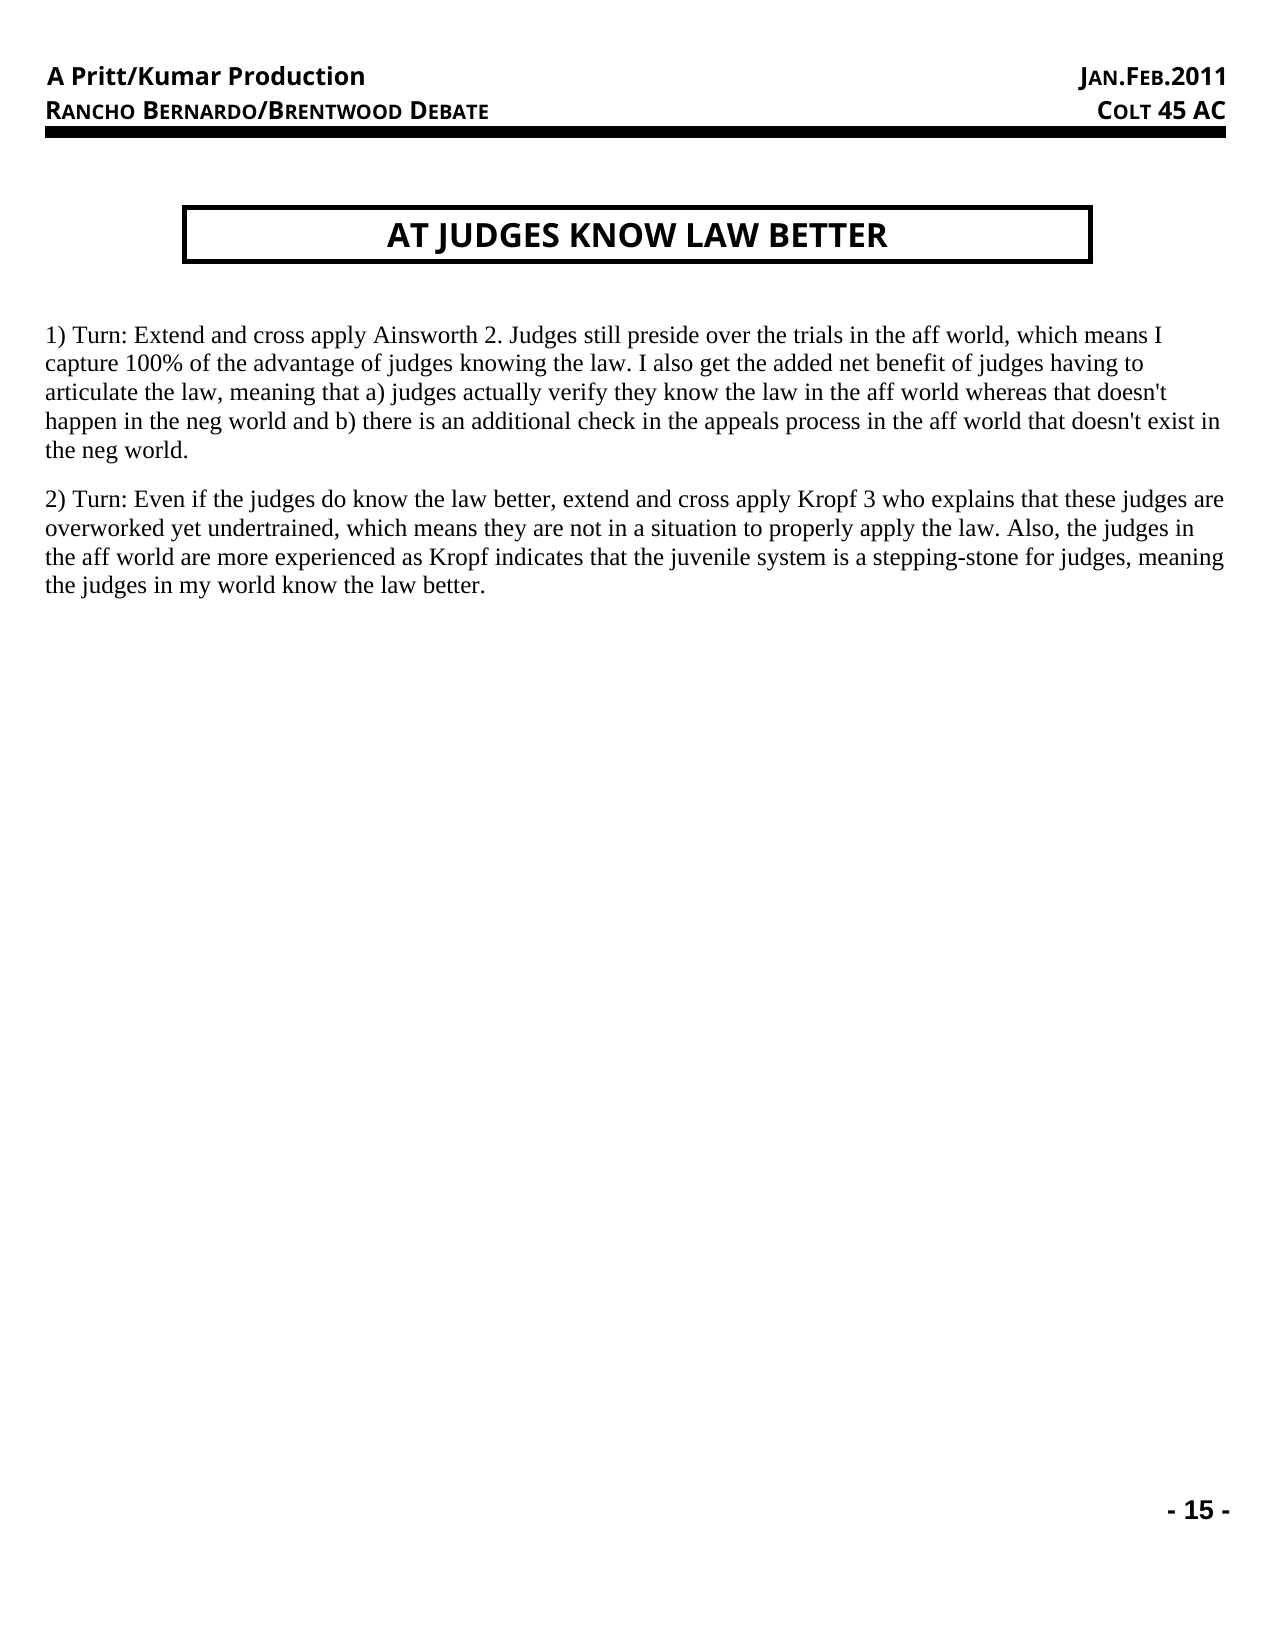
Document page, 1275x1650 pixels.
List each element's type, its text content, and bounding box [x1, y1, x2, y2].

title at judges know law better [187, 210, 1088, 259]
text 1) Turn: Extend and cross apply Ainsworth 2. Judges still preside over the trials in the aff world, which means I capture 100% of the advantage of judges knowing the law. I also get the added net benefit of judges having to articulate the law, meaning that a) judges actually verify they know the law in the aff world whereas that doesn't happen in the neg world and b) there is an additional check in the appeals process in the aff world that doesn't exist in the neg world. [45, 320, 1230, 463]
text 2) Turn: Even if the judges do know the law better, extend and cross apply Kropf 3 who explains that these judges are overworked yet undertrained, which means they are not in a situation to properly apply the law. Also, the judges in the aff world are more experienced as Kropf indicates that the juvenile system is a stepping-stone for judges, meaning the judges in my world know the law better. [45, 484, 1230, 599]
